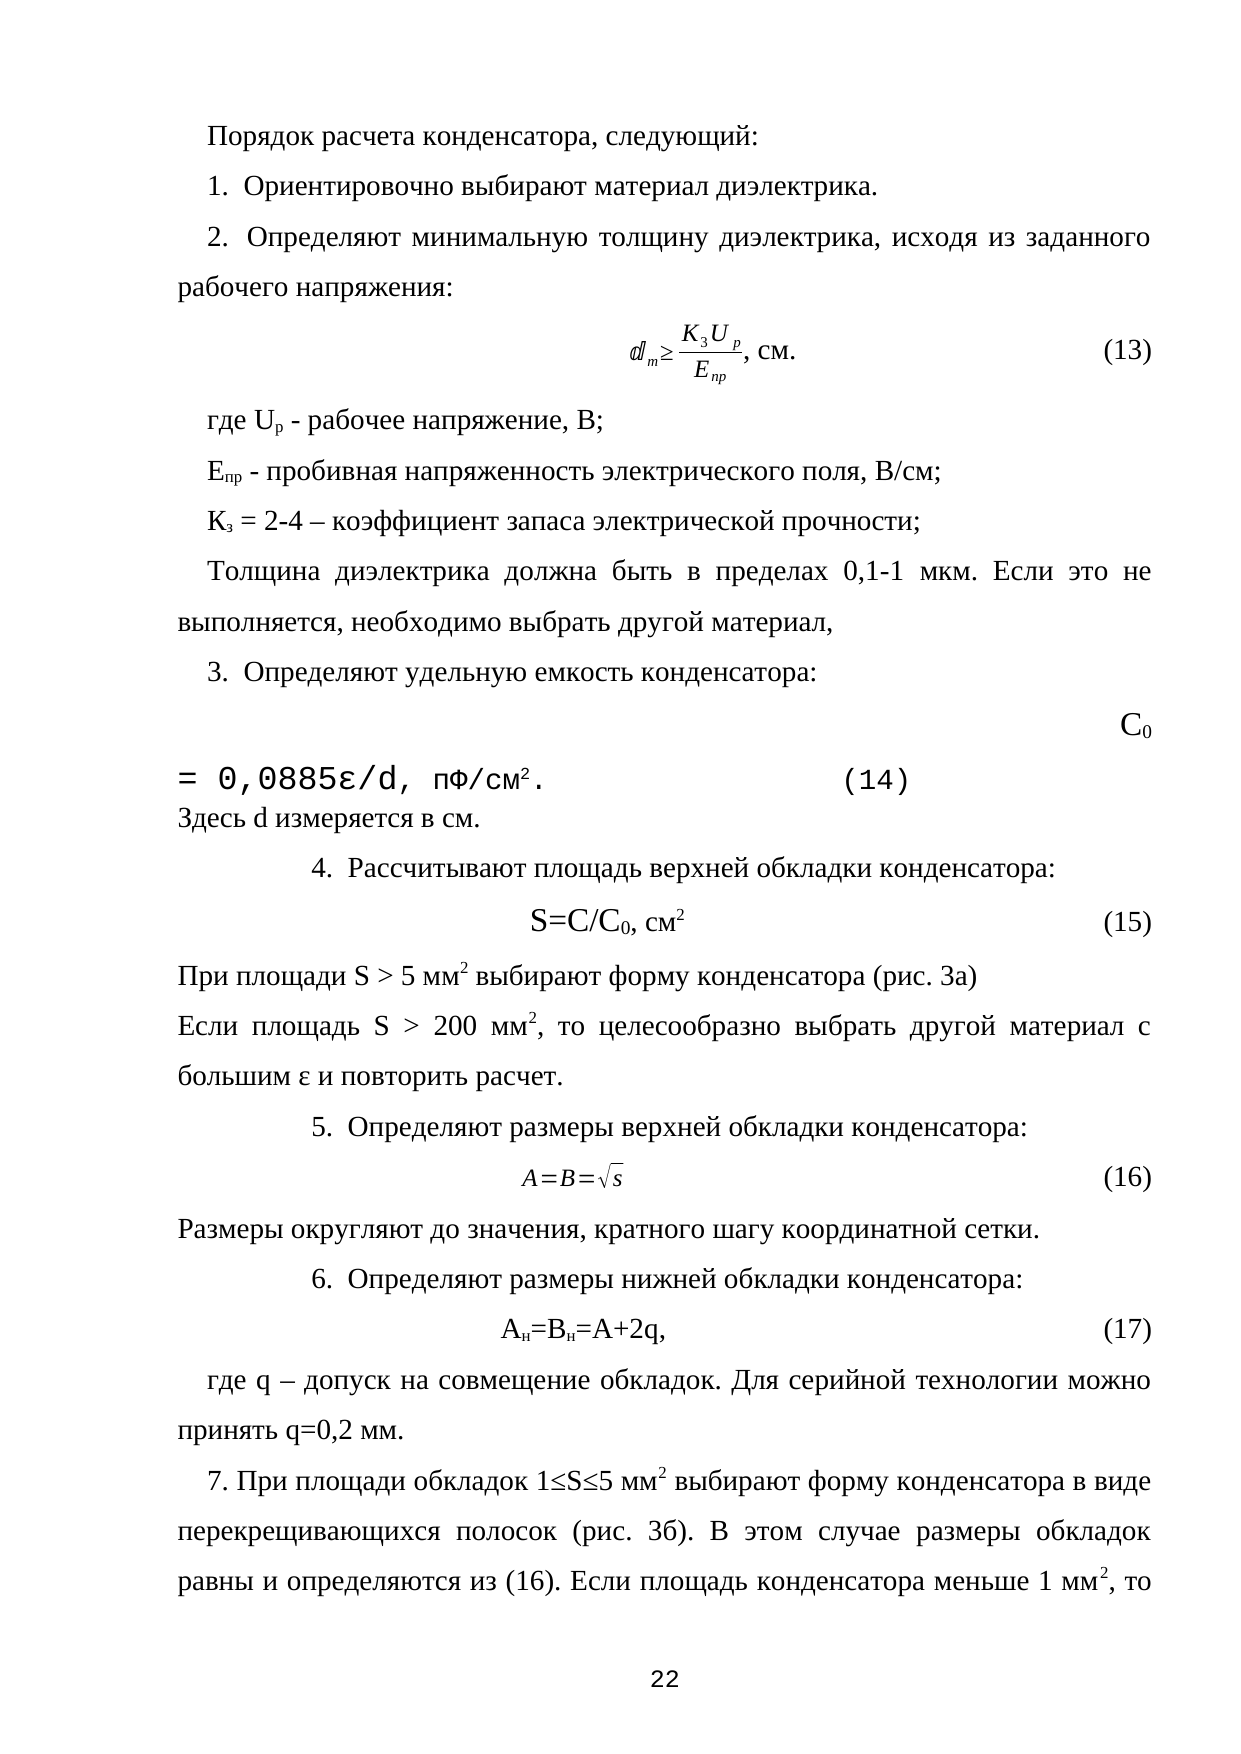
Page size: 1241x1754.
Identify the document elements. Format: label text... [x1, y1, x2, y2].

list Ориентировочно выбирают материал диэлектрика. [177, 168, 1152, 202]
list Определяют размеры верхней обкладки конденсатора: [281, 1109, 1152, 1142]
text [177, 1463, 1152, 1597]
text S=C/C0, см2 (15) [415, 900, 1152, 939]
text где q – допуск на совмещение обкладок. Для серийной технологии можно принять q=0,2 мм. [177, 1362, 1152, 1446]
list Рассчитывают площадь верхней обкладки конденсатора: [281, 850, 1152, 883]
text Порядок расчета конденсатора, следующий: [177, 118, 1152, 152]
text Ан=Вн=А+2q, (17) [386, 1312, 1152, 1345]
text Размеры округляют до значения, кратного шагу координатной сетки. [177, 1211, 1152, 1244]
text Здесь d измеряется в см. [177, 800, 1152, 833]
list Определяют удельную емкость конденсатора: [177, 654, 1152, 688]
text При площади S > 5 мм2 выбирают форму конденсатора (рис. 3а) [177, 958, 1152, 991]
text Если площадь S > 200 мм2, то целесообразно выбрать другой материал c большим ε и повторить расчет. [177, 1008, 1152, 1092]
list Определяют минимальную толщину диэлектрика, исходя из заданного рабочего напряжения: [177, 219, 1152, 303]
text Толщина диэлектрика должна быть в пределах 0,1-1 мкм. Если это не выполняется, необходимо выбрать другой материал, [177, 553, 1152, 637]
text Кз = 2-4 – коэффициент запаса электрической прочности; [177, 503, 1152, 537]
list Определяют размеры нижней обкладки конденсатора: [281, 1261, 1152, 1295]
text (16) [404, 1159, 1152, 1194]
text , см. (13) [219, 319, 1152, 386]
text где Up - рабочее напряжение, В; [177, 402, 1152, 436]
text Епр - пробивная напряженность электрического поля, В/см; [177, 453, 1152, 486]
text С0 = 0,0885ε/d, пФ/см2. (14) [177, 704, 1152, 743]
